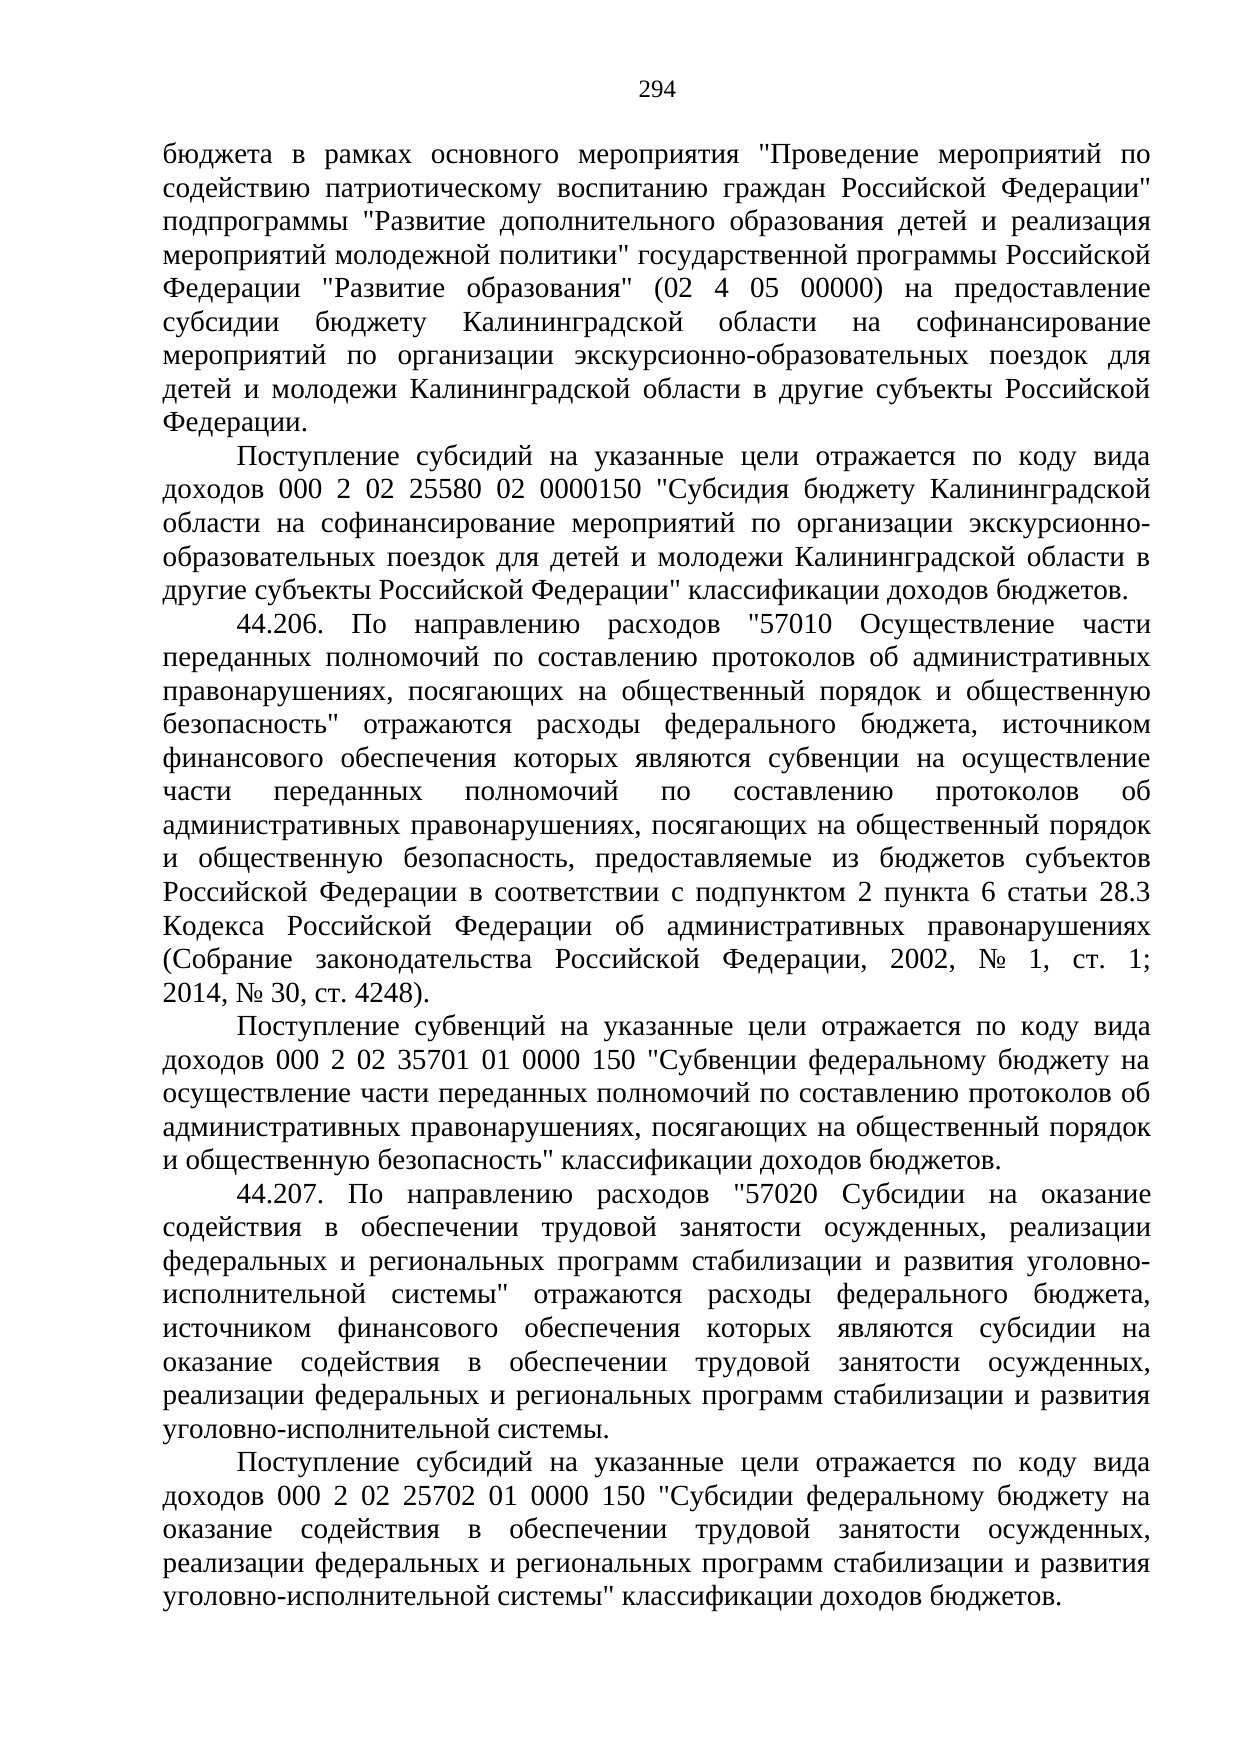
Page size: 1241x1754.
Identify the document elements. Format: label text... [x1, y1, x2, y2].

text Поступление субсидий на указанные цели отражается по коду вида доходов 000 2 02 25702 01 0000 150 "Субсидии федеральному бюджету на оказание содействия в обеспечении трудовой занятости осужденных, реализации федеральных и региональных программ стабилизации и развития уголовно-исполнительной системы" классификации доходов бюджетов. [162, 1444, 1152, 1612]
text Поступление субвенций на указанные цели отражается по коду вида доходов 000 2 02 35701 01 0000 150 "Субвенции федеральному бюджету на осуществление части переданных полномочий по составлению протоколов об административных правонарушениях, посягающих на общественный порядок и общественную безопасность" классификации доходов бюджетов. [162, 1008, 1152, 1176]
text Поступление субсидий на указанные цели отражается по коду вида доходов 000 2 02 25580 02 0000150 "Субсидия бюджету Калининградской области на софинансирование мероприятий по организации экскурсионно-образовательных поездок для детей и молодежи Калининградской области в другие субъекты Российской Федерации" классификации доходов бюджетов. [162, 438, 1152, 606]
text 44.207. По направлению расходов "57020 Субсидии на оказание содействия в обеспечении трудовой занятости осужденных, реализации федеральных и региональных программ стабилизации и развития уголовно-исполнительной системы" отражаются расходы федерального бюджета, источником финансового обеспечения которых являются субсидии на оказание содействия в обеспечении трудовой занятости осужденных, реализации федеральных и региональных программ стабилизации и развития уголовно-исполнительной системы. [162, 1176, 1152, 1444]
text 44.206. По направлению расходов "57010 Осуществление части переданных полномочий по составлению протоколов об административных правонарушениях, посягающих на общественный порядок и общественную безопасность" отражаются расходы федерального бюджета, источником финансового обеспечения которых являются субвенции на осуществление части переданных полномочий по составлению протоколов об административных правонарушениях, посягающих на общественный порядок и общественную безопасность, предоставляемые из бюджетов субъектов Российской Федерации в соответствии с подпунктом 2 пункта 6 статьи 28.3 Кодекса Российской Федерации об административных правонарушениях (Собрание законодательства Российской Федерации, 2002, № 1, ст. 1; 2014, № 30, ст. 4248). [162, 606, 1152, 1008]
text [162, 136, 1152, 438]
